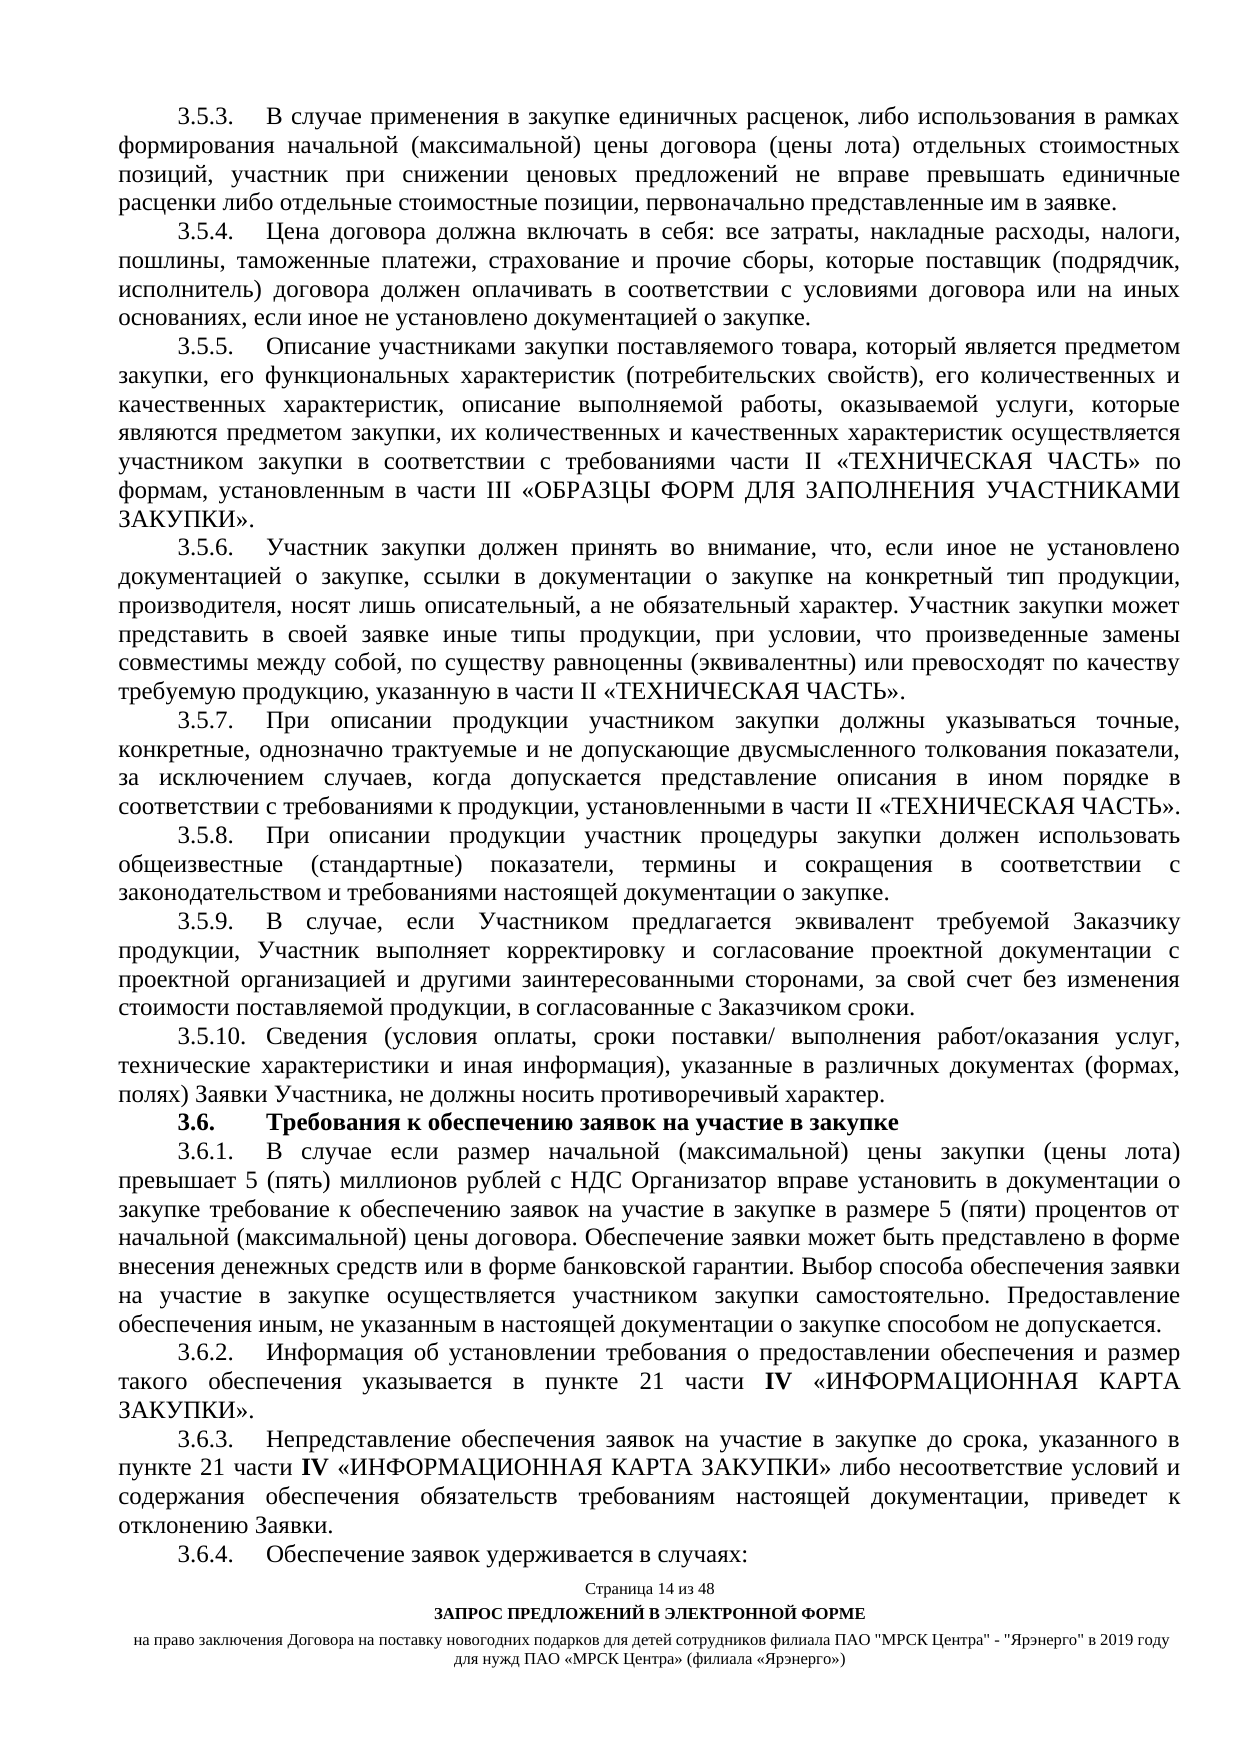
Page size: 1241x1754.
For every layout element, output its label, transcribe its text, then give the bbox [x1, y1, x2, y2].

subtitle Обеспечение заявок удерживается в случаях: [118, 1539, 1181, 1567]
subtitle В случае применения в закупке единичных расценок, либо использования в рамках формирования начальной (максимальной) цены договора (цены лота) отдельных стоимостных позиций, участник при снижении ценовых предложений не вправе превышать единичные расценки либо отдельные стоимостные позиции, первоначально представленные им в заявке. [118, 101, 1181, 216]
subtitle Информация об установлении требования о предоставлении обеспечения и размер такого обеспечения указывается в пункте 21 части IV «ИНФОРМАЦИОННАЯ КАРТА ЗАКУПКИ». [118, 1337, 1181, 1424]
subtitle Цена договора должна включать в себя: все затраты, накладные расходы, налоги, пошлины, таможенные платежи, страхование и прочие сборы, которые поставщик (подрядчик, исполнитель) договора должен оплачивать в соответствии с условиями договора или на иных основаниях, если иное не установлено документацией о закупке. [118, 216, 1181, 331]
subtitle Непредставление обеспечения заявок на участие в закупке до срока, указанного в пункте 21 части IV «ИНФОРМАЦИОННАЯ КАРТА ЗАКУПКИ» либо несоответствие условий и содержания обеспечения обязательств требованиям настоящей документации, приведет к отклонению Заявки. [118, 1424, 1181, 1539]
subtitle При описании продукции участник процедуры закупки должен использовать общеизвестные (стандартные) показатели, термины и сокращения в соответствии с законодательством и требованиями настоящей документации о закупке. [118, 820, 1181, 906]
subtitle В случае если размер начальной (максимальной) цены закупки (цены лота) превышает 5 (пять) миллионов рублей с НДС Организатор вправе установить в документации о закупке требование к обеспечению заявок на участие в закупке в размере 5 (пяти) процентов от начальной (максимальной) цены договора. Обеспечение заявки может быть представлено в форме внесения денежных средств или в форме банковской гарантии. Выбор способа обеспечения заявки на участие в закупке осуществляется участником закупки самостоятельно. Предоставление обеспечения иным, не указанным в настоящей документации о закупке способом не допускается. [118, 1136, 1181, 1337]
subtitle При описании продукции участником закупки должны указываться точные, конкретные, однозначно трактуемые и не допускающие двусмысленного толкования показатели, за исключением случаев, когда допускается представление описания в ином порядке в соответствии с требованиями к продукции, установленными в части II «ТЕХНИЧЕСКАЯ ЧАСТЬ». [118, 705, 1181, 820]
subtitle Требования к обеспечению заявок на участие в закупке [118, 1107, 1181, 1136]
subtitle В случае, если Участником предлагается эквивалент требуемой Заказчику продукции, Участник выполняет корректировку и согласование проектной документации с проектной организацией и другими заинтересованными сторонами, за свой счет без изменения стоимости поставляемой продукции, в согласованные с Заказчиком сроки. [118, 906, 1181, 1021]
subtitle Участник закупки должен принять во внимание, что, если иное не установлено документацией о закупке, ссылки в документации о закупке на конкретный тип продукции, производителя, носят лишь описательный, а не обязательный характер. Участник закупки может представить в своей заявке иные типы продукции, при условии, что произведенные замены совместимы между собой, по существу равноценны (эквивалентны) или превосходят по качеству требуемую продукцию, указанную в части II «ТЕХНИЧЕСКАЯ ЧАСТЬ». [118, 532, 1181, 705]
subtitle Описание участниками закупки поставляемого товара, который является предметом закупки, его функциональных характеристик (потребительских свойств), его количественных и качественных характеристик, описание выполняемой работы, оказываемой услуги, которые являются предметом закупки, их количественных и качественных характеристик осуществляется участником закупки в соответствии с требованиями части II «ТЕХНИЧЕСКАЯ ЧАСТЬ» по формам, установленным в части III «ОБРАЗЦЫ ФОРМ ДЛЯ ЗАПОЛНЕНИЯ УЧАСТНИКАМИ ЗАКУПКИ». [118, 331, 1181, 532]
subtitle Сведения (условия оплаты, сроки поставки/ выполнения работ/оказания услуг, технические характеристики и иная информация), указанные в различных документах (формах, полях) Заявки Участника, не должны носить противоречивый характер. [118, 1021, 1181, 1107]
